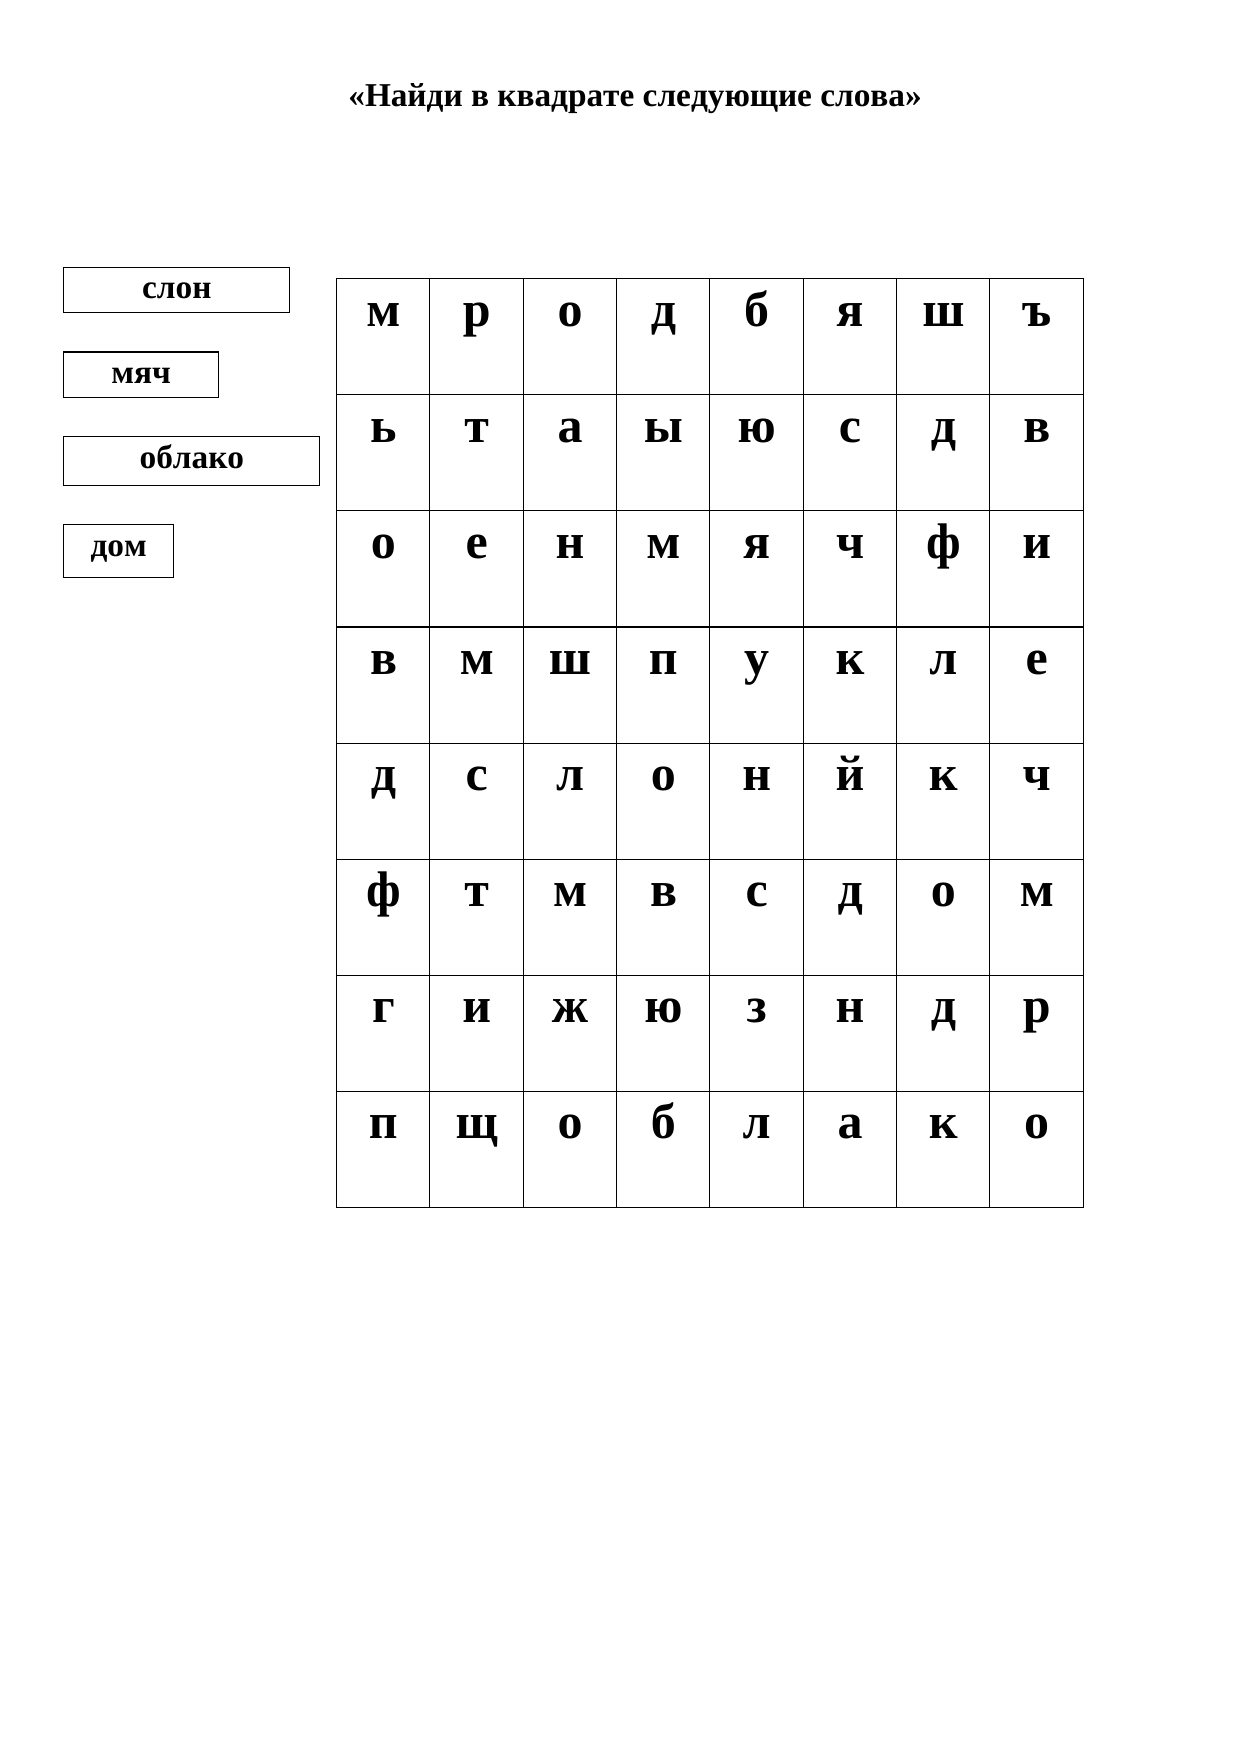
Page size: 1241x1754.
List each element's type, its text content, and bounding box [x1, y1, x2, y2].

table_header р [430, 279, 523, 394]
table_cell н [524, 511, 616, 626]
table_cell в [990, 395, 1083, 510]
table_header ъ [990, 279, 1083, 394]
table_cell о [617, 744, 709, 858]
table_cell у [710, 628, 803, 742]
table_header облако [64, 437, 319, 484]
table_cell а [524, 395, 616, 510]
table_cell с [430, 744, 523, 858]
table_cell й [804, 744, 896, 858]
table_cell г [337, 976, 429, 1091]
table_header я [804, 279, 896, 394]
table_cell д [897, 976, 989, 1091]
table_cell и [990, 511, 1083, 626]
table_cell м [524, 860, 616, 974]
table_cell ы [617, 395, 709, 510]
table_cell ю [617, 976, 709, 1091]
table_header ш [897, 279, 989, 394]
table_cell д [337, 744, 429, 858]
table_cell л [897, 628, 989, 742]
table_header д [617, 279, 709, 394]
table_cell ф [337, 860, 429, 974]
table_cell л [524, 744, 616, 858]
table_cell ч [804, 511, 896, 626]
table_cell ю [710, 395, 803, 510]
table_header о [524, 279, 616, 394]
table_cell р [990, 976, 1083, 1091]
table_cell о [897, 860, 989, 974]
table_header мяч [64, 353, 218, 397]
table_cell ф [897, 511, 989, 626]
table_cell н [710, 744, 803, 858]
table_cell м [430, 628, 523, 742]
table_header б [710, 279, 803, 394]
table_cell б [617, 1092, 709, 1207]
table_cell в [617, 860, 709, 974]
table_cell щ [430, 1092, 523, 1207]
table_cell с [804, 395, 896, 510]
table_cell п [337, 1092, 429, 1207]
table_cell п [617, 628, 709, 742]
table_cell я [710, 511, 803, 626]
table_cell с [710, 860, 803, 974]
table_cell ь [337, 395, 429, 510]
table_cell в [337, 628, 429, 742]
table_header м [337, 279, 429, 394]
table_cell о [524, 1092, 616, 1207]
table_header дом [64, 525, 173, 577]
table_cell м [617, 511, 709, 626]
table_cell е [990, 628, 1083, 742]
table_cell д [804, 860, 896, 974]
table_cell з [710, 976, 803, 1091]
table_cell л [710, 1092, 803, 1207]
table_cell д [897, 395, 989, 510]
text «Найди в квадрате следующие слова» [75, 75, 1165, 113]
table_cell к [897, 1092, 989, 1207]
table_cell ч [990, 744, 1083, 858]
table_cell и [430, 976, 523, 1091]
table_cell н [804, 976, 896, 1091]
table_cell о [337, 511, 429, 626]
table_cell к [897, 744, 989, 858]
table_cell т [430, 395, 523, 510]
table_cell ж [524, 976, 616, 1091]
table_cell к [804, 628, 896, 742]
table_cell т [430, 860, 523, 974]
table_cell о [990, 1092, 1083, 1207]
table_header слон [64, 268, 289, 312]
table_cell м [990, 860, 1083, 974]
table_cell а [804, 1092, 896, 1207]
table_cell ш [524, 628, 616, 742]
table_cell е [430, 511, 523, 626]
